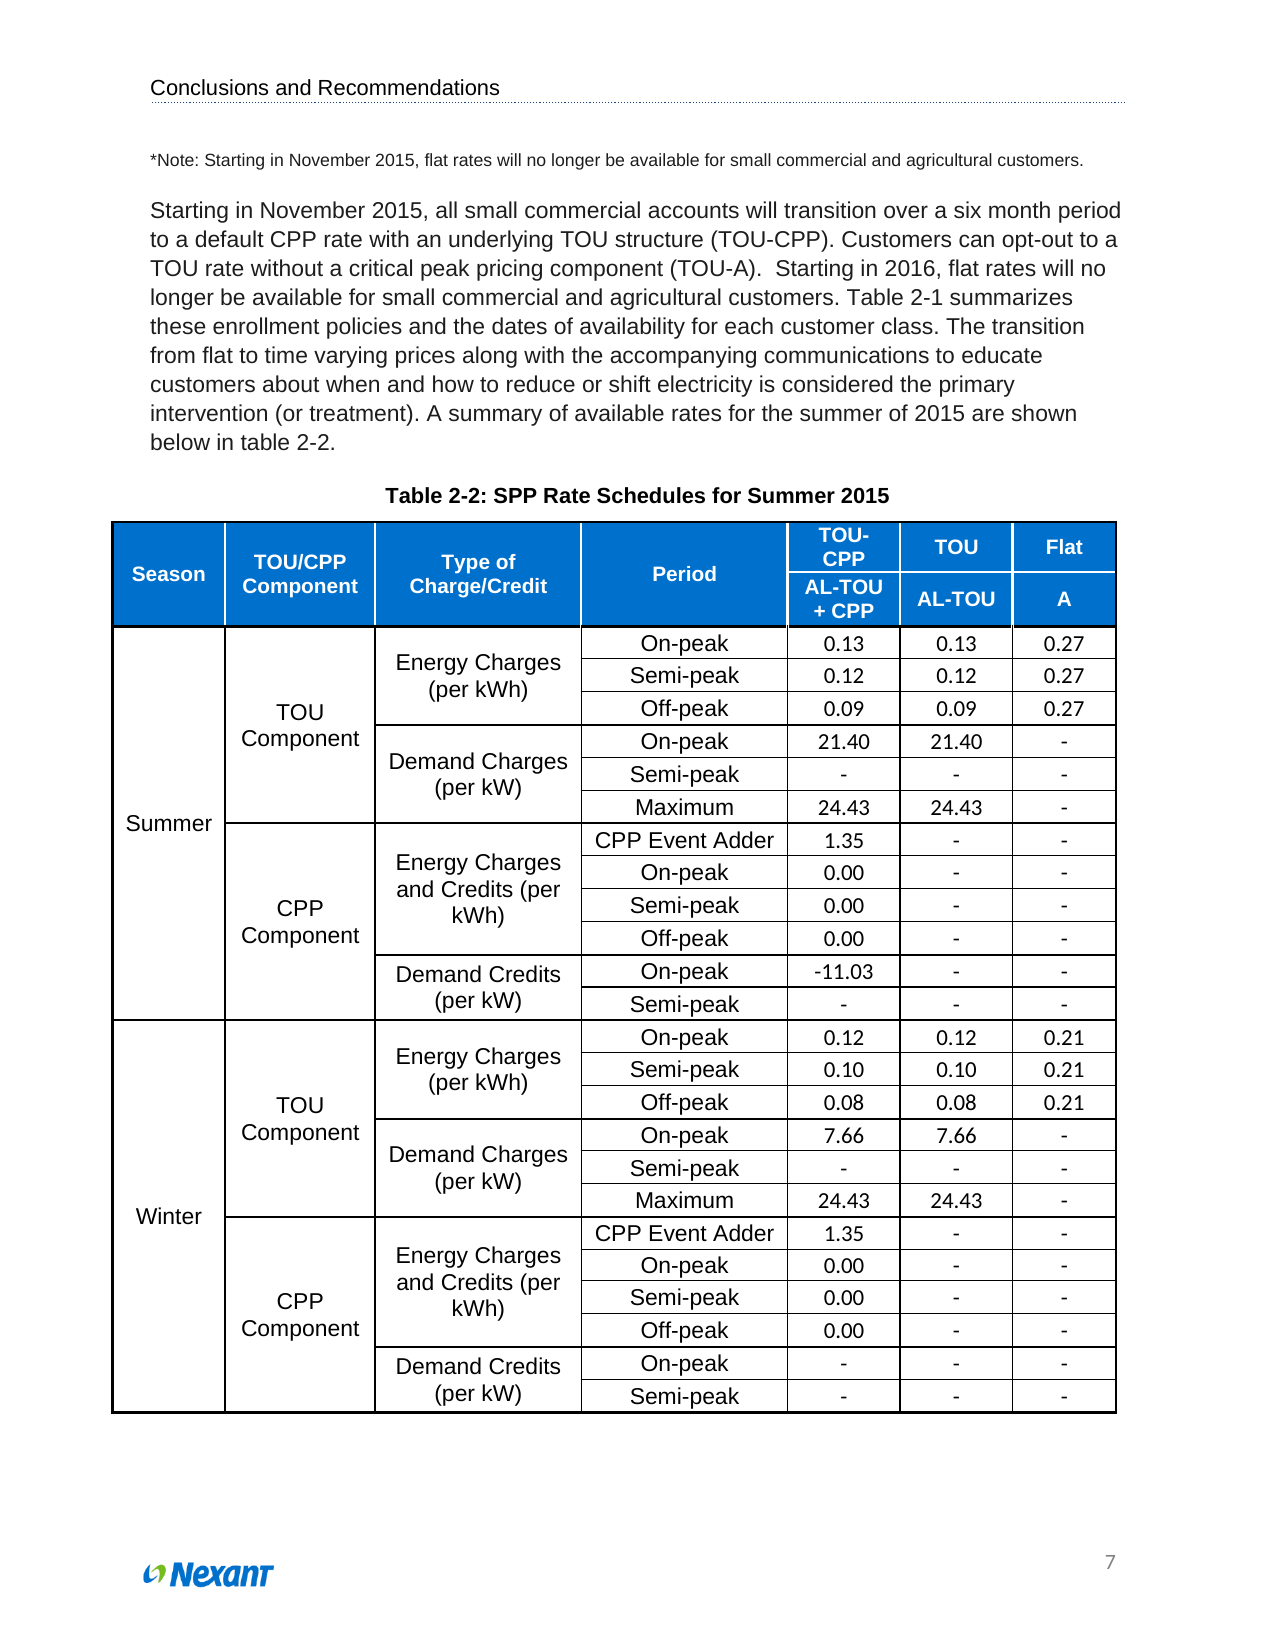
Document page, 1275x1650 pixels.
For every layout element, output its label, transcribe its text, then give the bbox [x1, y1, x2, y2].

table_cell 0.08 [788, 1086, 899, 1118]
table_cell - [1013, 1184, 1115, 1216]
table_cell On-peak [582, 1021, 787, 1052]
table_cell - [901, 1151, 1012, 1183]
text *Note: Starting in November 2015, flat rates will no longer be available for small commercial and agricultural customers. [150, 150, 1125, 170]
table_cell - [901, 1281, 1012, 1313]
table_cell - [1013, 758, 1115, 789]
table_cell Maximum [582, 791, 787, 822]
table_cell 1.35 [788, 1218, 899, 1249]
table_cell On-peak [582, 1348, 787, 1378]
table_cell Maximum [582, 1184, 787, 1216]
table_cell - [901, 988, 1012, 1019]
table_cell CPP Component [226, 1218, 374, 1411]
table_cell On-peak [582, 1120, 787, 1150]
table_header TOU/CPP Component [226, 523, 374, 625]
table_cell Off-peak [582, 1314, 787, 1346]
table_cell 0.00 [788, 1281, 899, 1313]
table_cell 0.12 [901, 659, 1012, 691]
table_header Type of Charge/Credit [376, 523, 580, 625]
table_cell Semi-peak [582, 1151, 787, 1183]
table_cell - [901, 889, 1012, 921]
table_cell 0.27 [1013, 628, 1115, 658]
table_cell Energy Charges (per kWh) [376, 1021, 581, 1118]
table_cell On-peak [582, 628, 787, 658]
table_cell 0.27 [1013, 659, 1115, 691]
table_cell Demand Credits (per kW) [376, 1348, 581, 1411]
table_cell 21.40 [788, 726, 899, 757]
table_cell CPP Component [226, 824, 374, 1019]
table_cell Summer [114, 628, 224, 1019]
table_cell 0.12 [901, 1021, 1012, 1052]
table_cell 24.43 [788, 1184, 899, 1216]
table_cell 0.00 [788, 922, 899, 953]
text Starting in November 2015, all small commercial accounts will transition over a six month period to a default CPP rate with an underlying TOU structure (TOU-CPP). Customers can opt-out to a TOU rate without a critical peak pricing component (TOU-A). Starting in 2016, flat rates will no longer be available for small commercial and agricultural customers. Table 2-1 summarizes these enrollment policies and the dates of availability for each customer class. The transition from flat to time varying prices along with the accompanying communications to educate customers about when and how to reduce or shift electricity is considered the primary intervention (or treatment). A summary of available rates for the summer of 2015 are shown below in table 2-2. [150, 197, 1125, 455]
table_cell Energy Charges and Credits (per kWh) [376, 824, 581, 953]
table_cell AL-TOU [901, 573, 1011, 625]
table_cell 0.00 [788, 1250, 899, 1280]
table_cell On-peak [582, 1250, 787, 1280]
table_header Period [582, 523, 786, 625]
table_cell - [901, 956, 1012, 986]
table_cell - [901, 824, 1012, 855]
table_cell -11.03 [788, 956, 899, 986]
table_cell Semi-peak [582, 889, 787, 921]
table_cell On-peak [582, 856, 787, 888]
table_header TOU-CPP [789, 523, 899, 571]
table_cell 0.09 [788, 692, 899, 724]
table_cell Semi-peak [582, 659, 787, 691]
table_cell 0.00 [788, 1314, 899, 1346]
table_cell 0.00 [788, 889, 899, 921]
table_cell - [788, 1348, 899, 1378]
table_cell - [1013, 922, 1115, 953]
table_cell - [1013, 1250, 1115, 1280]
table_cell CPP Event Adder [582, 824, 787, 855]
table_cell - [1013, 824, 1115, 855]
table_cell CPP Event Adder [582, 1218, 787, 1249]
table_cell 0.08 [901, 1086, 1012, 1118]
table_cell Off-peak [582, 1086, 787, 1118]
table_cell 0.21 [1013, 1021, 1115, 1052]
table_cell - [901, 1348, 1012, 1378]
table_cell - [1013, 1380, 1115, 1411]
table_cell Winter [114, 1021, 224, 1411]
table_cell 0.09 [901, 692, 1012, 724]
table_cell - [788, 988, 899, 1019]
table_cell 1.35 [788, 824, 899, 855]
table_cell - [901, 1314, 1012, 1346]
picture [124, 1543, 293, 1605]
table_cell - [1013, 1281, 1115, 1313]
table_cell Semi-peak [582, 1053, 787, 1085]
table_cell Off-peak [582, 692, 787, 724]
table_cell TOU Component [226, 628, 374, 822]
table_cell - [1013, 889, 1115, 921]
table_cell Semi-peak [582, 988, 787, 1019]
table_cell 7.66 [788, 1120, 899, 1150]
table_cell Demand Credits (per kW) [376, 956, 581, 1019]
table_cell - [901, 1250, 1012, 1280]
table_cell Semi-peak [582, 1380, 787, 1411]
table_cell 24.43 [901, 791, 1012, 822]
table_cell - [901, 856, 1012, 888]
table_cell - [1013, 988, 1115, 1019]
table_cell 0.27 [1013, 692, 1115, 724]
table_cell On-peak [582, 956, 787, 986]
table_cell 0.10 [901, 1053, 1012, 1085]
table_cell - [1013, 1151, 1115, 1183]
table_cell - [1013, 726, 1115, 757]
table_header Season [114, 523, 224, 625]
table_cell On-peak [582, 726, 787, 757]
table_cell 0.10 [788, 1053, 899, 1085]
table_cell - [901, 1218, 1012, 1249]
table_cell 0.00 [788, 856, 899, 888]
table_cell 0.21 [1013, 1053, 1115, 1085]
table_cell Semi-peak [582, 758, 787, 789]
table_cell 7.66 [901, 1120, 1012, 1150]
table_cell Energy Charges (per kWh) [376, 628, 581, 724]
table_cell 24.43 [788, 791, 899, 822]
table_cell - [1013, 1120, 1115, 1150]
table_cell Demand Charges (per kW) [376, 726, 581, 822]
table_cell - [901, 922, 1012, 953]
table_cell 0.13 [788, 628, 899, 658]
table_cell AL-TOU + CPP [789, 573, 899, 625]
table_cell A [1014, 573, 1115, 625]
table_header Flat [1014, 523, 1115, 571]
table_cell 21.40 [901, 726, 1012, 757]
table_cell 24.43 [901, 1184, 1012, 1216]
table_header TOU [901, 523, 1011, 571]
table_cell - [788, 1380, 899, 1411]
table_cell - [1013, 856, 1115, 888]
table_cell - [1013, 1348, 1115, 1378]
table_cell Semi-peak [582, 1281, 787, 1313]
table_cell - [1013, 1314, 1115, 1346]
table_cell - [901, 758, 1012, 789]
table_cell 0.21 [1013, 1086, 1115, 1118]
table_cell - [1013, 1218, 1115, 1249]
table_cell - [1013, 791, 1115, 822]
table_cell 0.12 [788, 659, 899, 691]
table_cell Off-peak [582, 922, 787, 953]
table_cell Demand Charges (per kW) [376, 1120, 581, 1216]
text Table 2-2: SPP Rate Schedules for Summer 2015 [150, 483, 1125, 508]
table_cell 0.13 [901, 628, 1012, 658]
table_cell Energy Charges and Credits (per kWh) [376, 1218, 581, 1346]
table_cell - [788, 1151, 899, 1183]
table_cell - [1013, 956, 1115, 986]
table_cell - [901, 1380, 1012, 1411]
table_cell 0.12 [788, 1021, 899, 1052]
table_cell - [788, 758, 899, 789]
table_cell TOU Component [226, 1021, 374, 1216]
